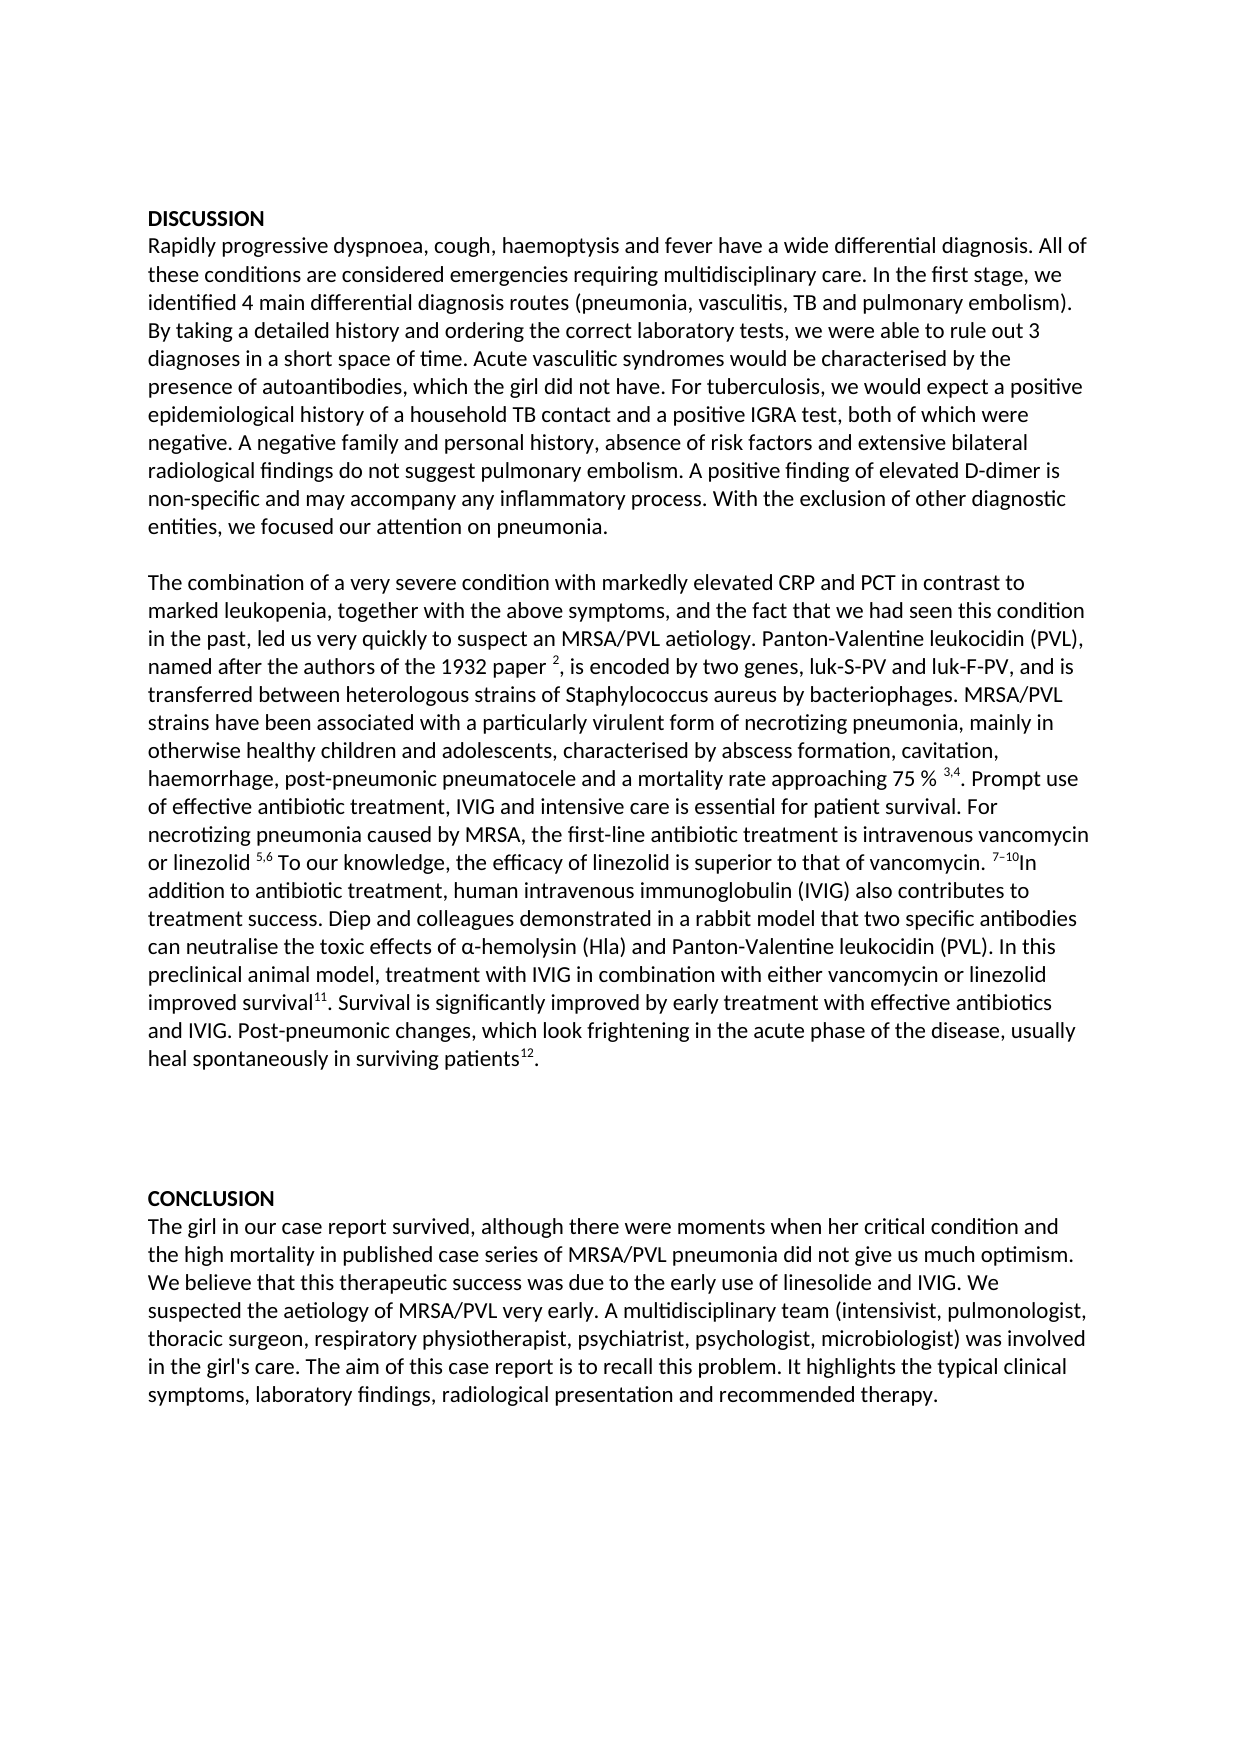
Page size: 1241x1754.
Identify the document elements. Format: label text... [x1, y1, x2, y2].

text The girl in our case report survived, although there were moments when her critical condition and the high mortality in published case series of MRSA/PVL pneumonia did not give us much optimism. We believe that this therapeutic success was due to the early use of linesolide and IVIG. We suspected the aetiology of MRSA/PVL very early. A multidisciplinary team (intensivist, pulmonologist, thoracic surgeon, respiratory physiotherapist, psychiatrist, psychologist, microbiologist) was involved in the girl's care. The aim of this case report is to recall this problem. It highlights the typical clinical symptoms, laboratory findings, radiological presentation and recommended therapy. [148, 1212, 1093, 1408]
text The combination of a very severe condition with markedly elevated CRP and PCT in contrast to marked leukopenia, together with the above symptoms, and the fact that we had seen this condition in the past, led us very quickly to suspect an MRSA/PVL aetiology. Panton-Valentine leukocidin (PVL), named after the authors of the 1932 paper , is encoded by two genes, luk-S-PV and luk-F-PV, and is transferred between heterologous strains of Staphylococcus aureus by bacteriophages. MRSA/PVL strains have been associated with a particularly virulent form of necrotizing pneumonia, mainly in otherwise healthy children and adolescents, characterised by abscess formation, cavitation, haemorrhage, post-pneumonic pneumatocele and a mortality rate approaching 75 % . Prompt use of effective antibiotic treatment, IVIG and intensive care is essential for patient survival. For necrotizing pneumonia caused by MRSA, the first-line antibiotic treatment is intravenous vancomycin or linezolid To our knowledge, the efficacy of linezolid is superior to that of vancomycin. In addition to antibiotic treatment, human intravenous immunoglobulin (IVIG) also contributes to treatment success. Diep and colleagues demonstrated in a rabbit model that two specific antibodies can neutralise the toxic effects of α-hemolysin (Hla) and Panton-Valentine leukocidin (PVL). In this preclinical animal model, treatment with IVIG in combination with either vancomycin or linezolid improved survival. Survival is significantly improved by early treatment with effective antibiotics and IVIG. Post-pneumonic changes, which look frightening in the acute phase of the disease, usually heal spontaneously in surviving patients. [148, 568, 1093, 1072]
text Rapidly progressive dyspnoea, cough, haemoptysis and fever have a wide differential diagnosis. All of these conditions are considered emergencies requiring multidisciplinary care. In the first stage, we identified 4 main differential diagnosis routes (pneumonia, vasculitis, TB and pulmonary embolism). By taking a detailed history and ordering the correct laboratory tests, we were able to rule out 3 diagnoses in a short space of time. Acute vasculitic syndromes would be characterised by the presence of autoantibodies, which the girl did not have. For tuberculosis, we would expect a positive epidemiological history of a household TB contact and a positive IGRA test, both of which were negative. A negative family and personal history, absence of risk factors and extensive bilateral radiological findings do not suggest pulmonary embolism. A positive finding of elevated D-dimer is non-specific and may accompany any inflammatory process. With the exclusion of other diagnostic entities, we focused our attention on pneumonia. [148, 232, 1093, 540]
text DISCUSSION [148, 204, 1093, 232]
text CONCLUSION [148, 1184, 1093, 1212]
